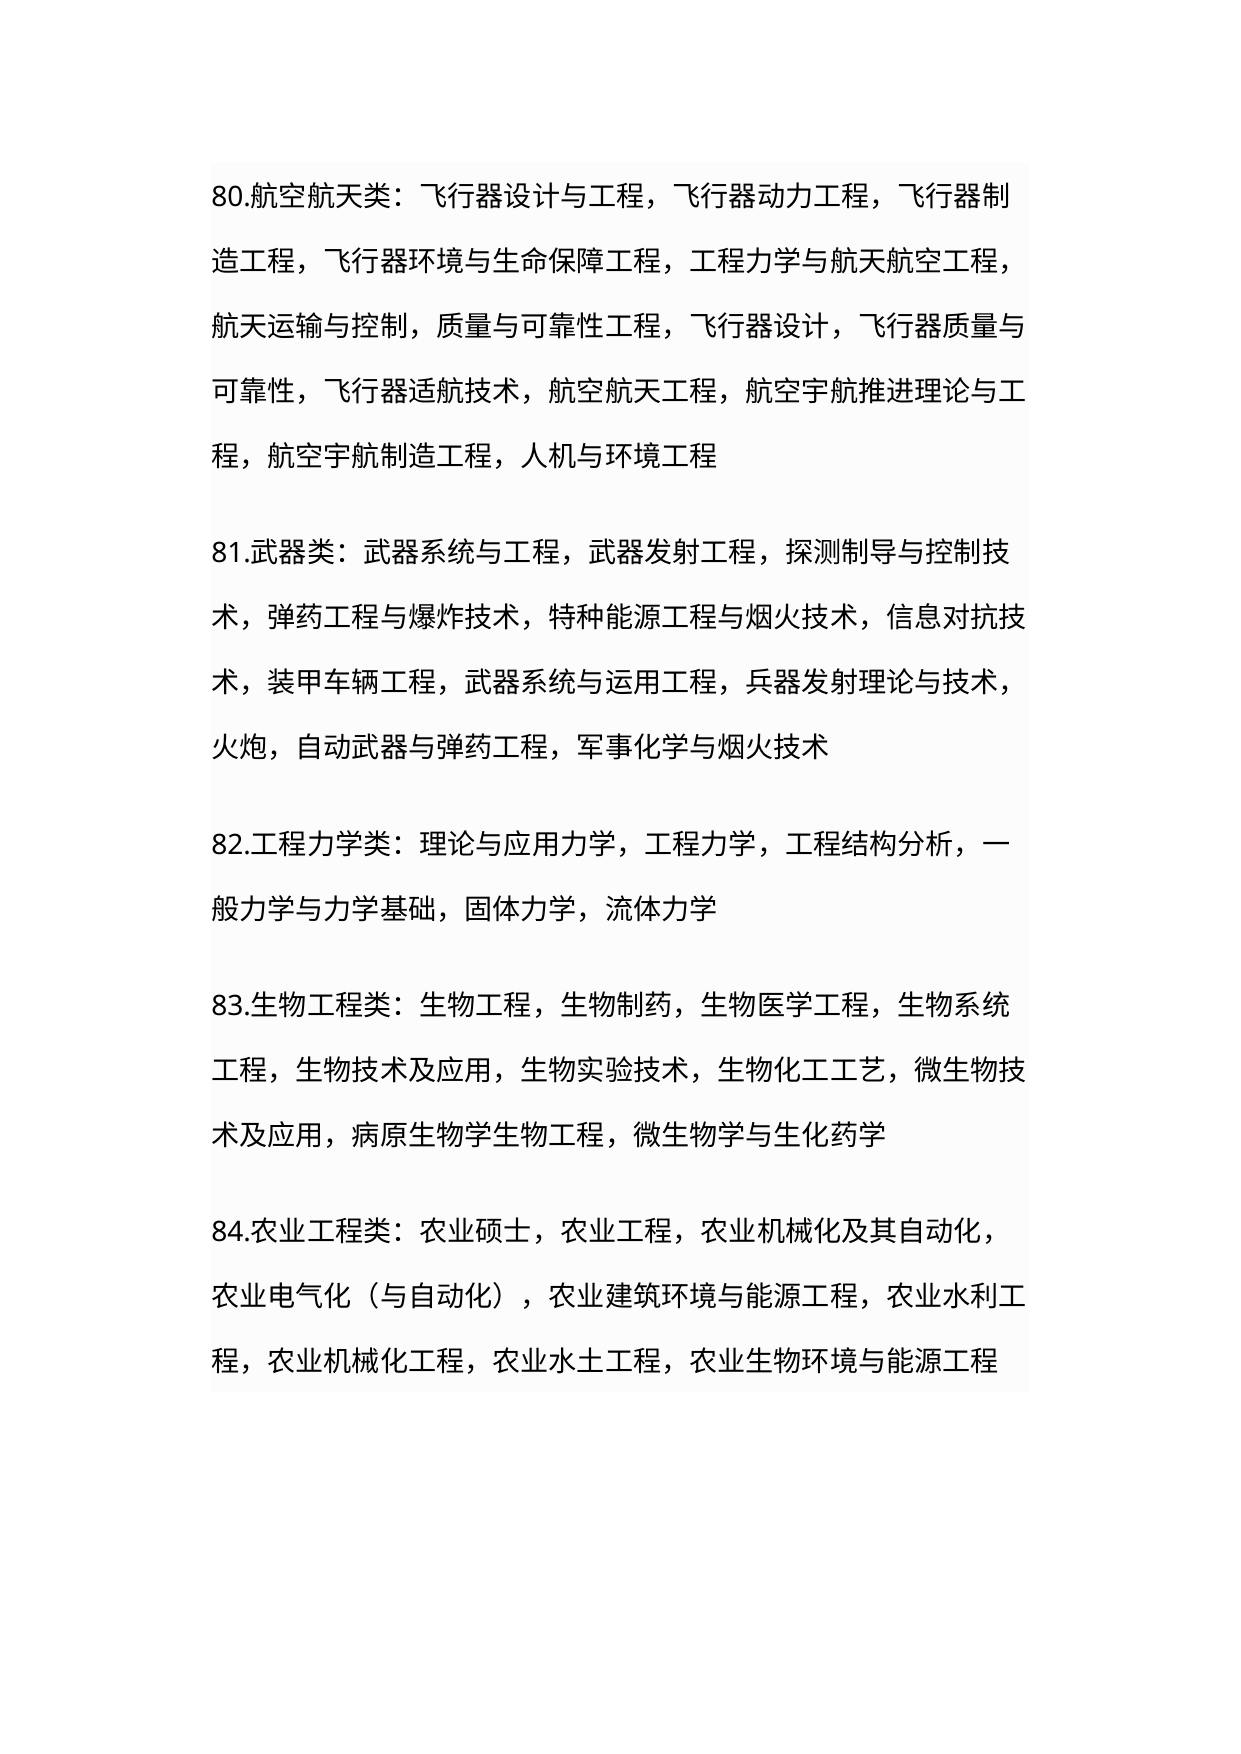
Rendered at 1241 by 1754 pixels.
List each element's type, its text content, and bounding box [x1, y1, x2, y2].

text 83.生物工程类：生物工程，生物制药，生物医学工程，生物系统工程，生物技术及应用，生物实验技术，生物化工工艺，微生物技术及应用，病原生物学生物工程，微生物学与生化药学 [211, 971, 1029, 1166]
text 80.航空航天类：飞行器设计与工程，飞行器动力工程，飞行器制造工程，飞行器环境与生命保障工程，工程力学与航天航空工程，航天运输与控制，质量与可靠性工程，飞行器设计，飞行器质量与可靠性，飞行器适航技术，航空航天工程，航空宇航推进理论与工程，航空宇航制造工程，人机与环境工程 [211, 162, 1029, 487]
text 84.农业工程类：农业硕士，农业工程，农业机械化及其自动化，农业电气化（与自动化），农业建筑环境与能源工程，农业水利工程，农业机械化工程，农业水土工程，农业生物环境与能源工程 [211, 1197, 1029, 1392]
text 81.武器类：武器系统与工程，武器发射工程，探测制导与控制技术，弹药工程与爆炸技术，特种能源工程与烟火技术，信息对抗技术，装甲车辆工程，武器系统与运用工程，兵器发射理论与技术，火炮，自动武器与弹药工程，军事化学与烟火技术 [211, 518, 1029, 778]
text 82.工程力学类：理论与应用力学，工程力学，工程结构分析，一般力学与力学基础，固体力学，流体力学 [211, 809, 1029, 939]
